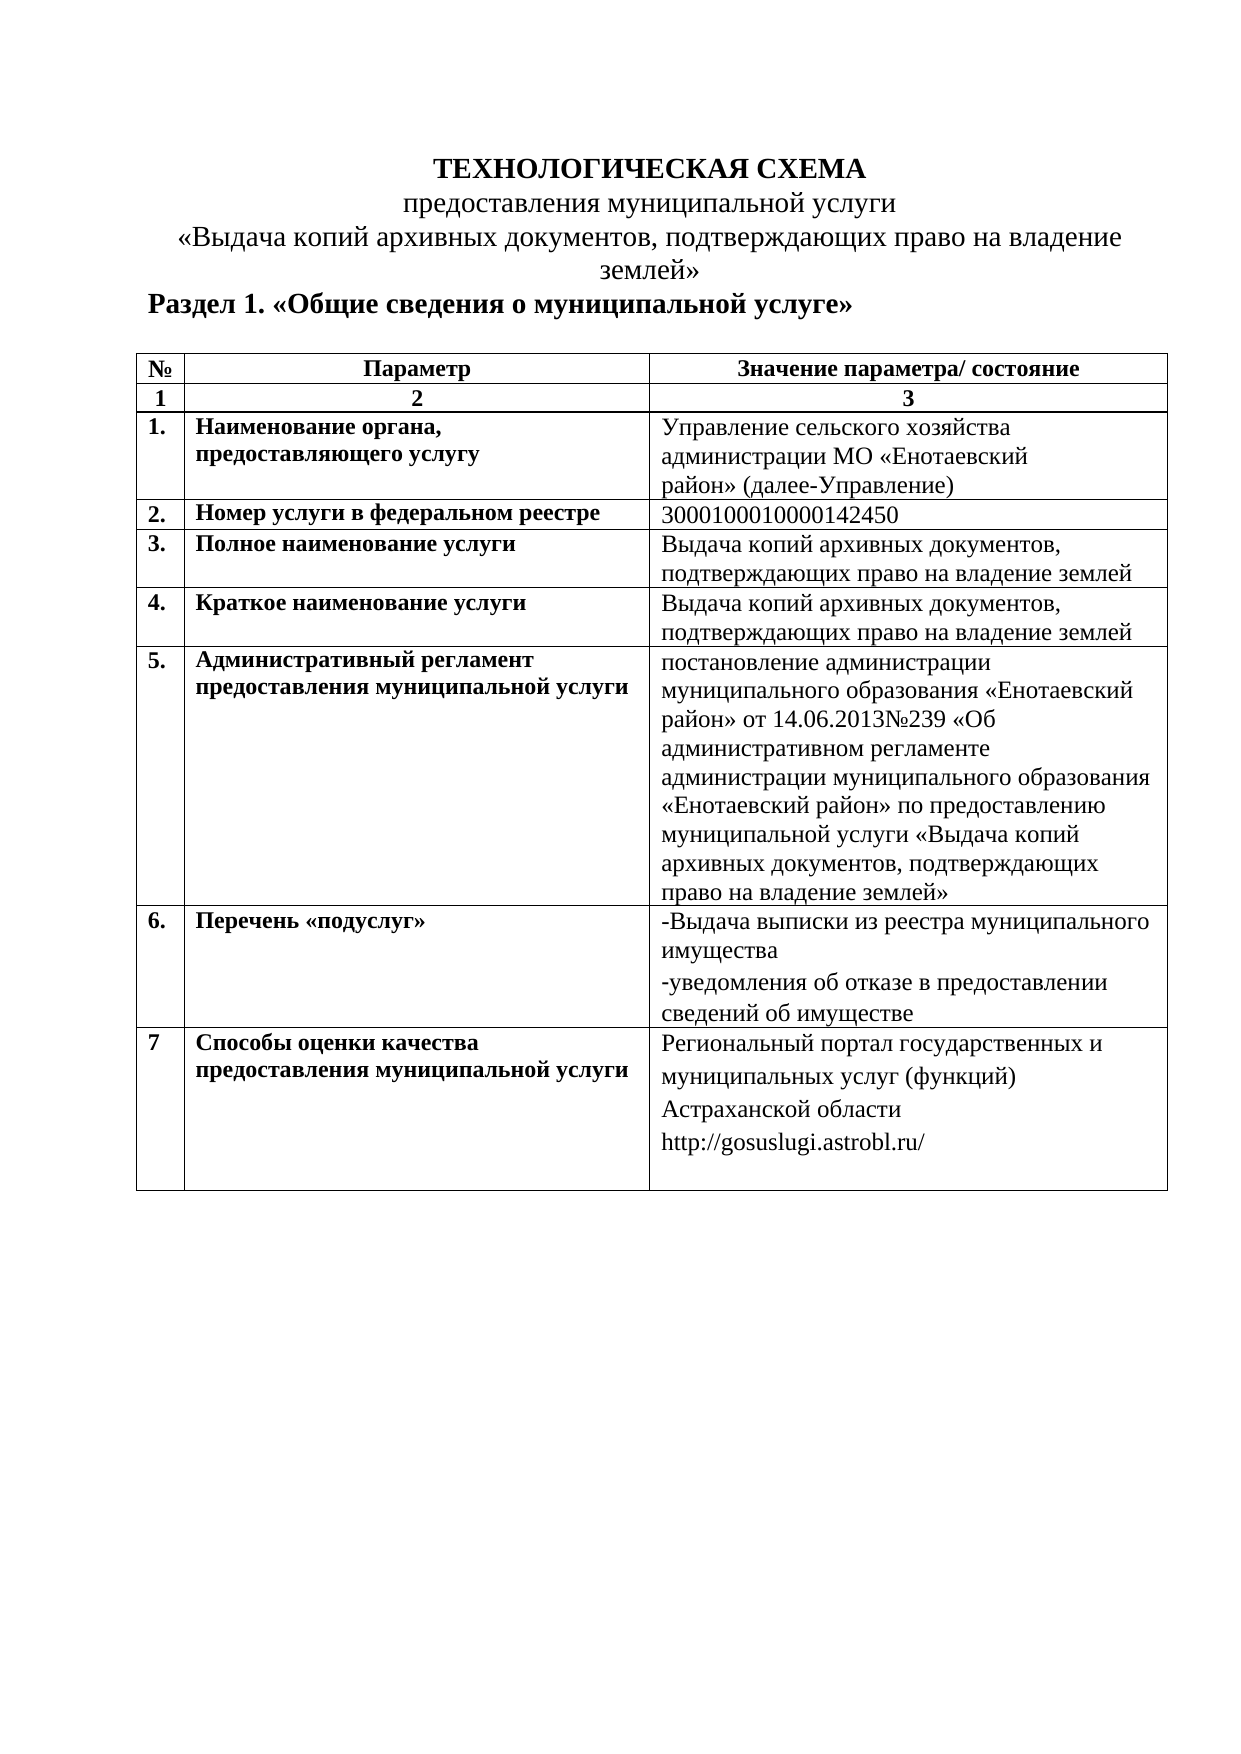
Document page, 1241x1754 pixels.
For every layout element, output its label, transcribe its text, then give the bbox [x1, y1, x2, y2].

table_cell 7 [137, 1028, 184, 1190]
table_cell постановление администрации муниципального образования «Енотаевский район» от 14.06.2013№239 «Об административном регламенте администрации муниципального образования «Енотаевский район» по предоставлению муниципальной услуги «Выдача копий архивных документов, подтверждающих право на владение землей» [650, 647, 1167, 905]
table_cell 2 [185, 384, 649, 411]
table_cell Перечень «подуслуг» [185, 906, 649, 1027]
table_cell Управление сельского хозяйства администрации МО «Енотаевский район» (далее-Управление) [736, 413, 1167, 499]
table_cell Выдача копий архивных документов, подтверждающих право на владение землей [650, 588, 1167, 646]
text Раздел 1. «Общие сведения о муниципальной услуге» [148, 286, 1152, 319]
text «Выдача копий архивных документов, подтверждающих право на владение землей» [148, 219, 1152, 286]
table_cell Региональный портал государственных и муниципальных услуг (функций) Астраханской области http://gosuslugi.astrobl.ru/ [650, 1028, 1167, 1190]
table_cell -Выдача выписки из реестра муниципального имущества -уведомления об отказе в предоставлении сведений об имуществе [650, 906, 1167, 1027]
table_cell 2. [137, 500, 184, 528]
table_cell 4. [137, 588, 184, 646]
table_cell 3. [137, 530, 184, 587]
table_cell Выдача копий архивных документов, подтверждающих право на владение землей [650, 530, 1167, 587]
table_cell Полное наименование услуги [185, 530, 649, 587]
table_header Значение параметра/ состояние [650, 354, 1167, 383]
table_cell 5. [137, 647, 184, 905]
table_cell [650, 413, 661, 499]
table_cell 3 [650, 384, 1167, 411]
text предоставления муниципальной услуги [148, 185, 1152, 219]
table_cell Краткое наименование услуги [185, 588, 649, 646]
table_cell Административный регламент предоставления муниципальной услуги [185, 647, 649, 905]
table_cell 1 [137, 384, 184, 411]
table_cell 1. [137, 413, 184, 499]
table_cell Способы оценки качества предоставления муниципальной услуги [185, 1028, 649, 1190]
text ТЕХНОЛОГИЧЕСКАЯ СХЕМА [148, 152, 1152, 185]
table_header Параметр [185, 354, 649, 383]
table_cell Наименование органа, предоставляющего услугу [185, 413, 649, 499]
table_cell 3000100010000142450 [650, 500, 1167, 528]
table_header № [137, 354, 184, 383]
table_cell 6. [137, 906, 184, 1027]
table_cell Номер услуги в федеральном реестре [185, 500, 649, 528]
